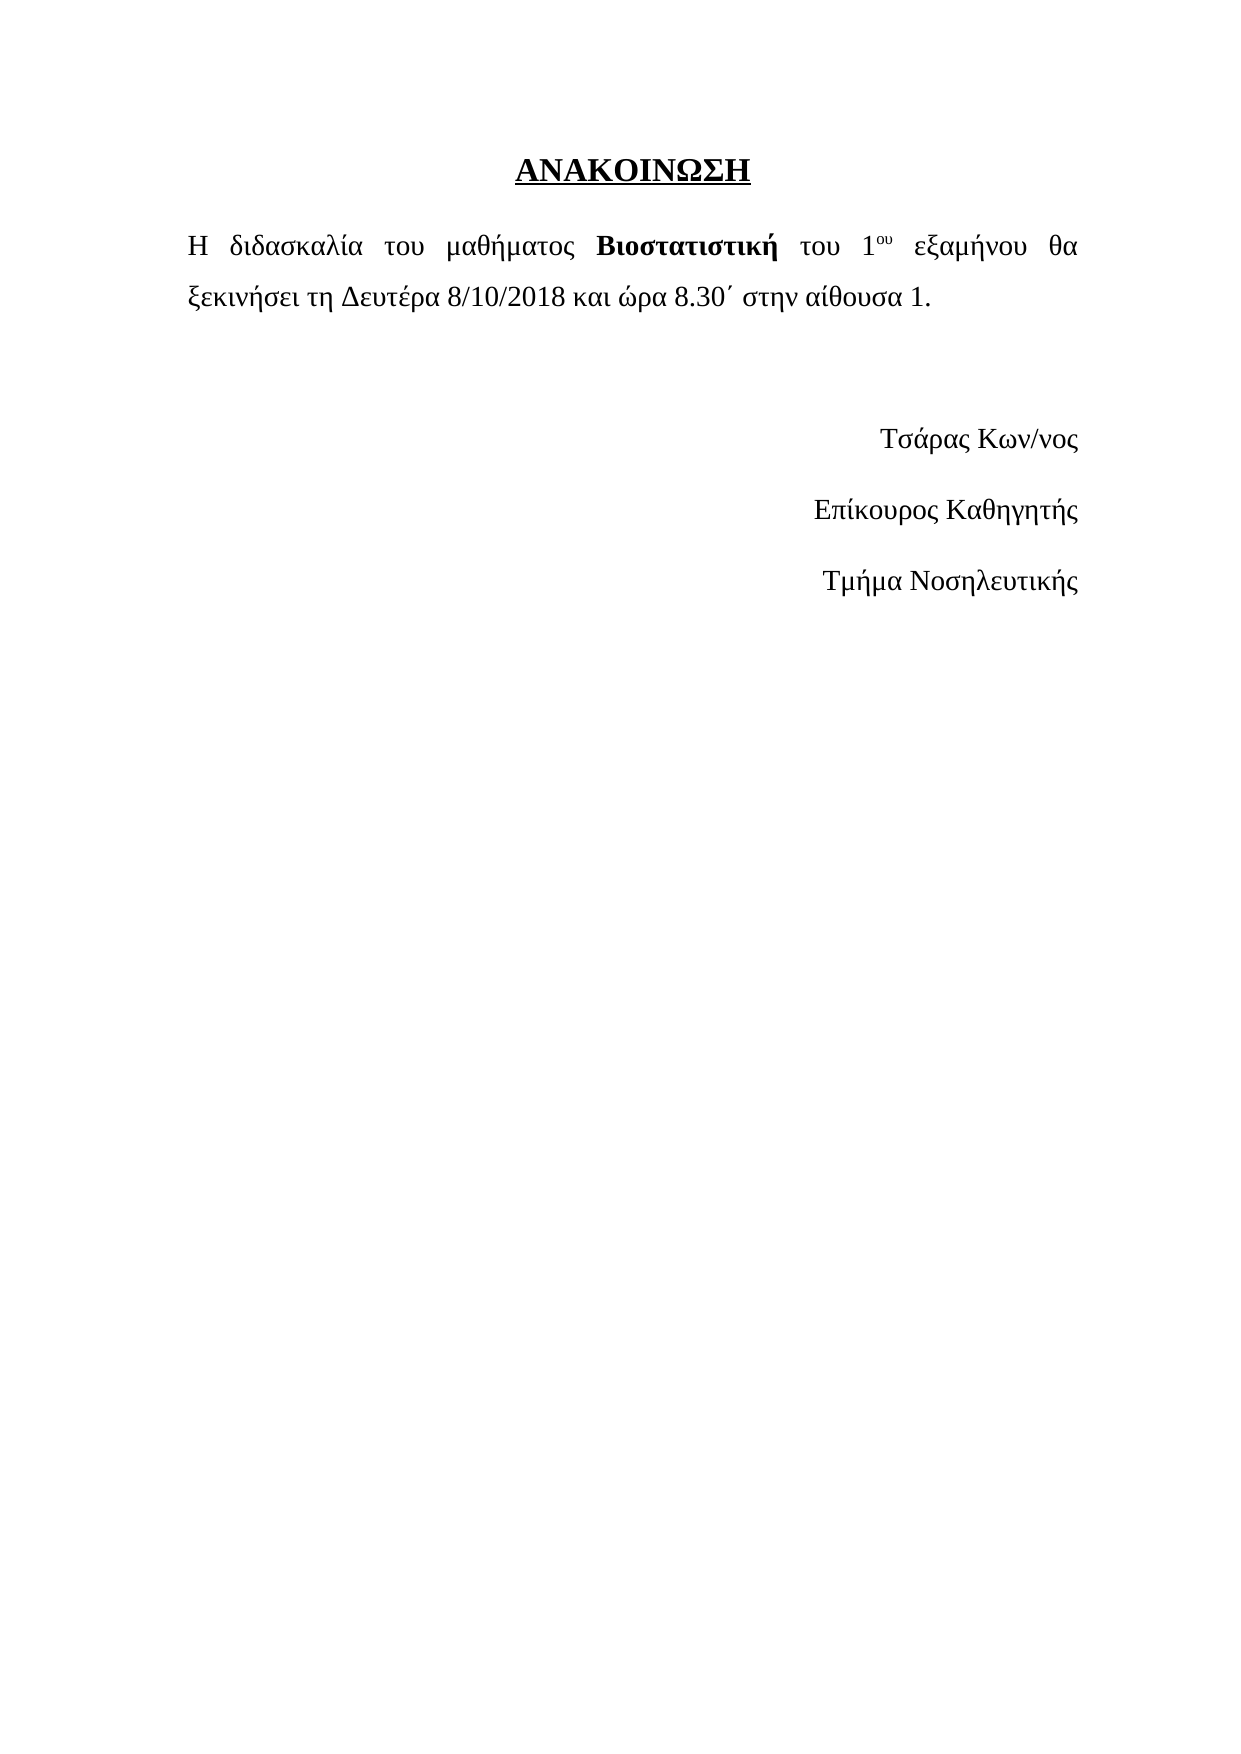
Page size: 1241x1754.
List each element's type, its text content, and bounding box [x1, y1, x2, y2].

text Η διδασκαλία του μαθήματος Βιοστατιστική του 1ου εξαμήνου θα ξεκινήσει τη Δευτέρα 8/10/2018 και ώρα 8.30΄ στην αίθουσα 1. [187, 228, 1078, 312]
text Τσάρας Κων/νος [187, 421, 1078, 454]
text ΑΝΑΚΟΙΝΩΣΗ [187, 150, 1078, 188]
text Επίκουρος Καθηγητής [187, 492, 1078, 526]
text Τμήμα Νοσηλευτικής [187, 563, 1078, 597]
